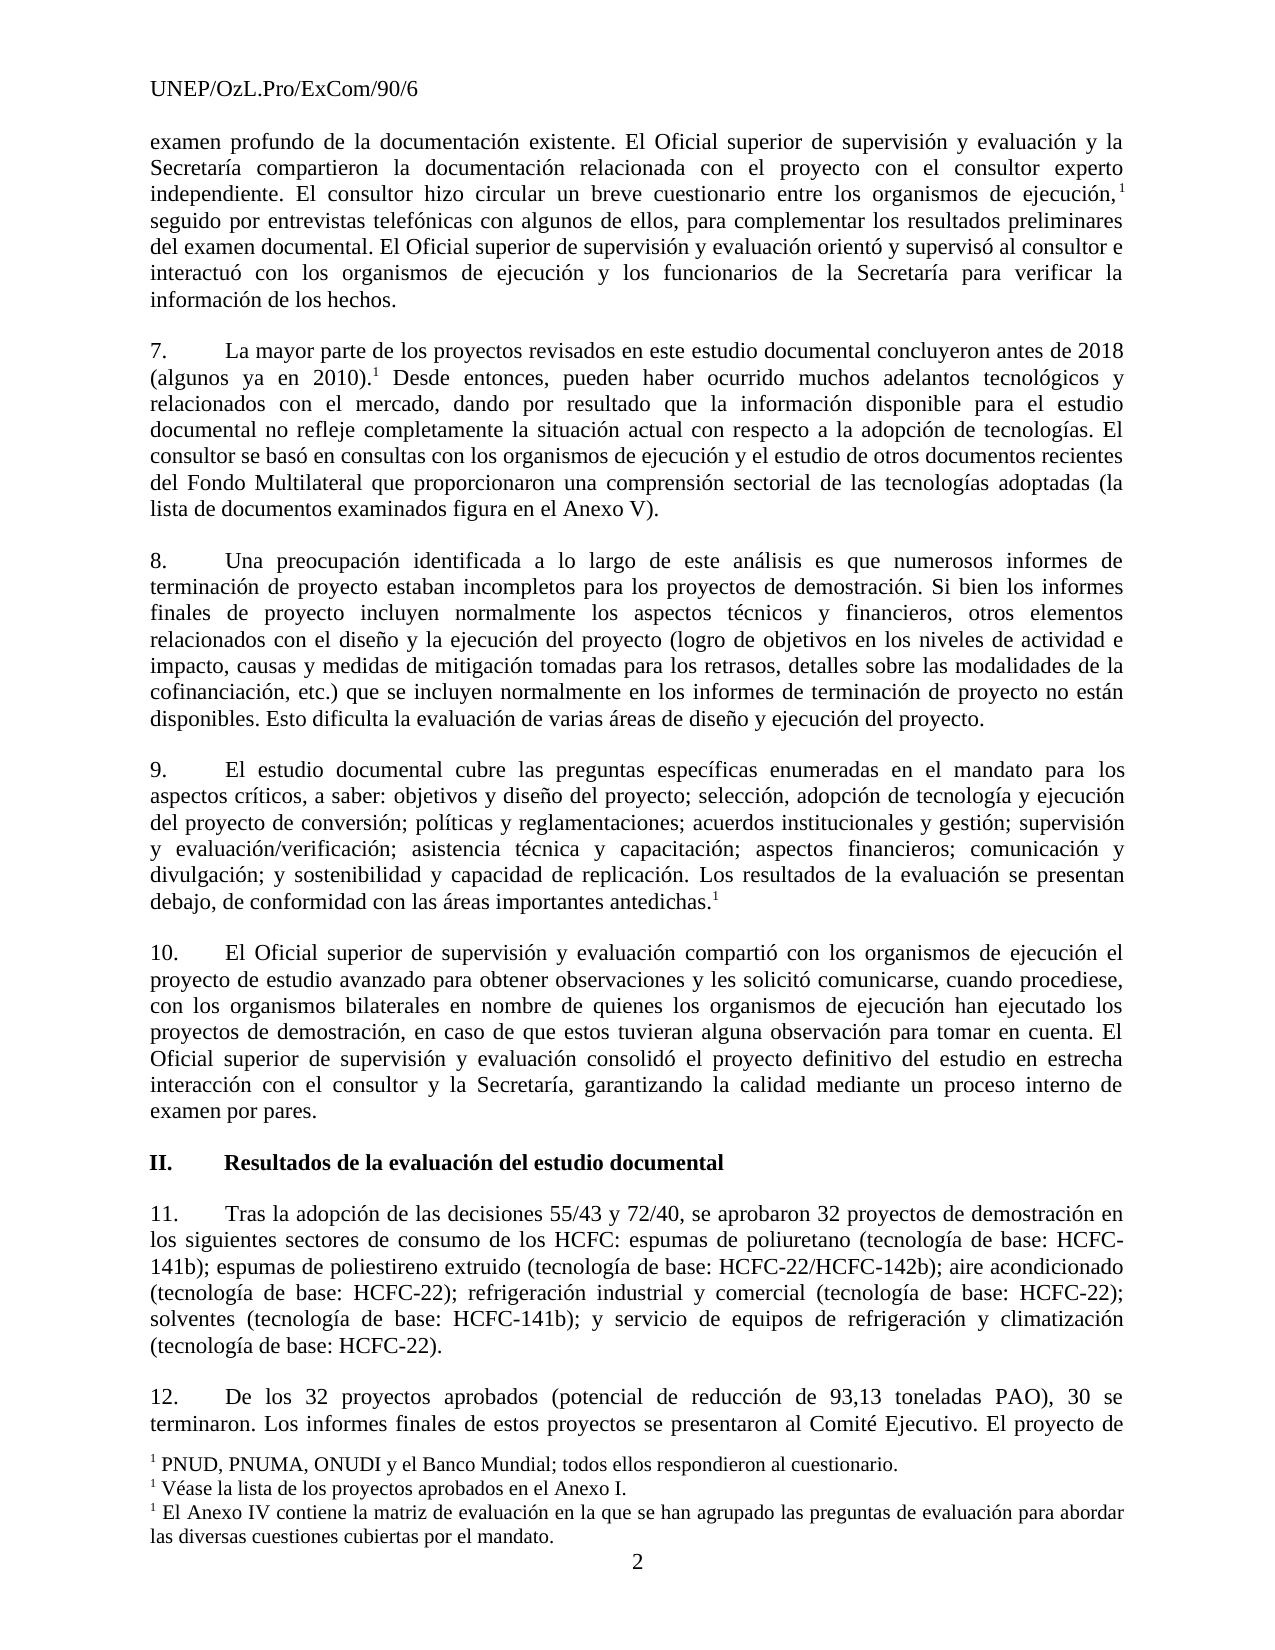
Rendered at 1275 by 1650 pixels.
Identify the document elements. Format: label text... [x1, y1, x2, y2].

subtitle La mayor parte de los proyectos revisados en este estudio documental concluyeron antes de 2018 (algunos ya en 2010). Desde entonces, pueden haber ocurrido muchos adelantos tecnológicos y relacionados con el mercado, dando por resultado que la información disponible para el estudio documental no refleje completamente la situación actual con respecto a la adopción de tecnologías. El consultor se basó en consultas con los organismos de ejecución y el estudio de otros documentos recientes del Fondo Multilateral que proporcionaron una comprensión sectorial de las tecnologías adoptadas (la lista de documentos examinados figura en el Anexo V). [150, 337, 1125, 522]
subtitle Una preocupación identificada a lo largo de este análisis es que numerosos informes de terminación de proyecto estaban incompletos para los proyectos de demostración. Si bien los informes finales de proyecto incluyen normalmente los aspectos técnicos y financieros, otros elementos relacionados con el diseño y la ejecución del proyecto (logro de objetivos en los niveles de actividad e impacto, causas y medidas de mitigación tomadas para los retrasos, detalles sobre las modalidades de la cofinanciación, etc.) que se incluyen normalmente en los informes de terminación de proyecto no están disponibles. Esto dificulta la evaluación de varias áreas de diseño y ejecución del proyecto. [150, 547, 1125, 731]
text Resultados de la evaluación del estudio documental [149, 1149, 1125, 1175]
subtitle El Oficial superior de supervisión y evaluación compartió con los organismos de ejecución el proyecto de estudio avanzado para obtener observaciones y les solicitó comunicarse, cuando procediese, con los organismos bilaterales en nombre de quienes los organismos de ejecución han ejecutado los proyectos de demostración, en caso de que estos tuvieran alguna observación para tomar en cuenta. El Oficial superior de supervisión y evaluación consolidó el proyecto definitivo del estudio en estrecha interacción con el consultor y la Secretaría, garantizando la calidad mediante un proceso interno de examen por pares. [150, 939, 1125, 1124]
subtitle Tras la adopción de las decisiones 55/43 y 72/40, se aprobaron 32 proyectos de demostración en los siguientes sectores de consumo de los HCFC: espumas de poliuretano (tecnología de base: HCFC-141b); espumas de poliestireno extruido (tecnología de base: HCFC-22/HCFC-142b); aire acondicionado (tecnología de base: HCFC-22); refrigeración industrial y comercial (tecnología de base: HCFC-22); solventes (tecnología de base: HCFC-141b); y servicio de equipos de refrigeración y climatización (tecnología de base: HCFC-22). [150, 1200, 1125, 1358]
subtitle El estudio documental cubre las preguntas específicas enumeradas en el mandato para los aspectos críticos, a saber: objetivos y diseño del proyecto; selección, adopción de tecnología y ejecución del proyecto de conversión; políticas y reglamentaciones; acuerdos institucionales y gestión; supervisión y evaluación/verificación; asistencia técnica y capacitación; aspectos financieros; comunicación y divulgación; y sostenibilidad y capacidad de replicación. Los resultados de la evaluación se presentan debajo, de conformidad con las áreas importantes antedichas. [150, 756, 1125, 914]
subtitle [150, 1383, 1125, 1436]
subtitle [150, 128, 1125, 312]
